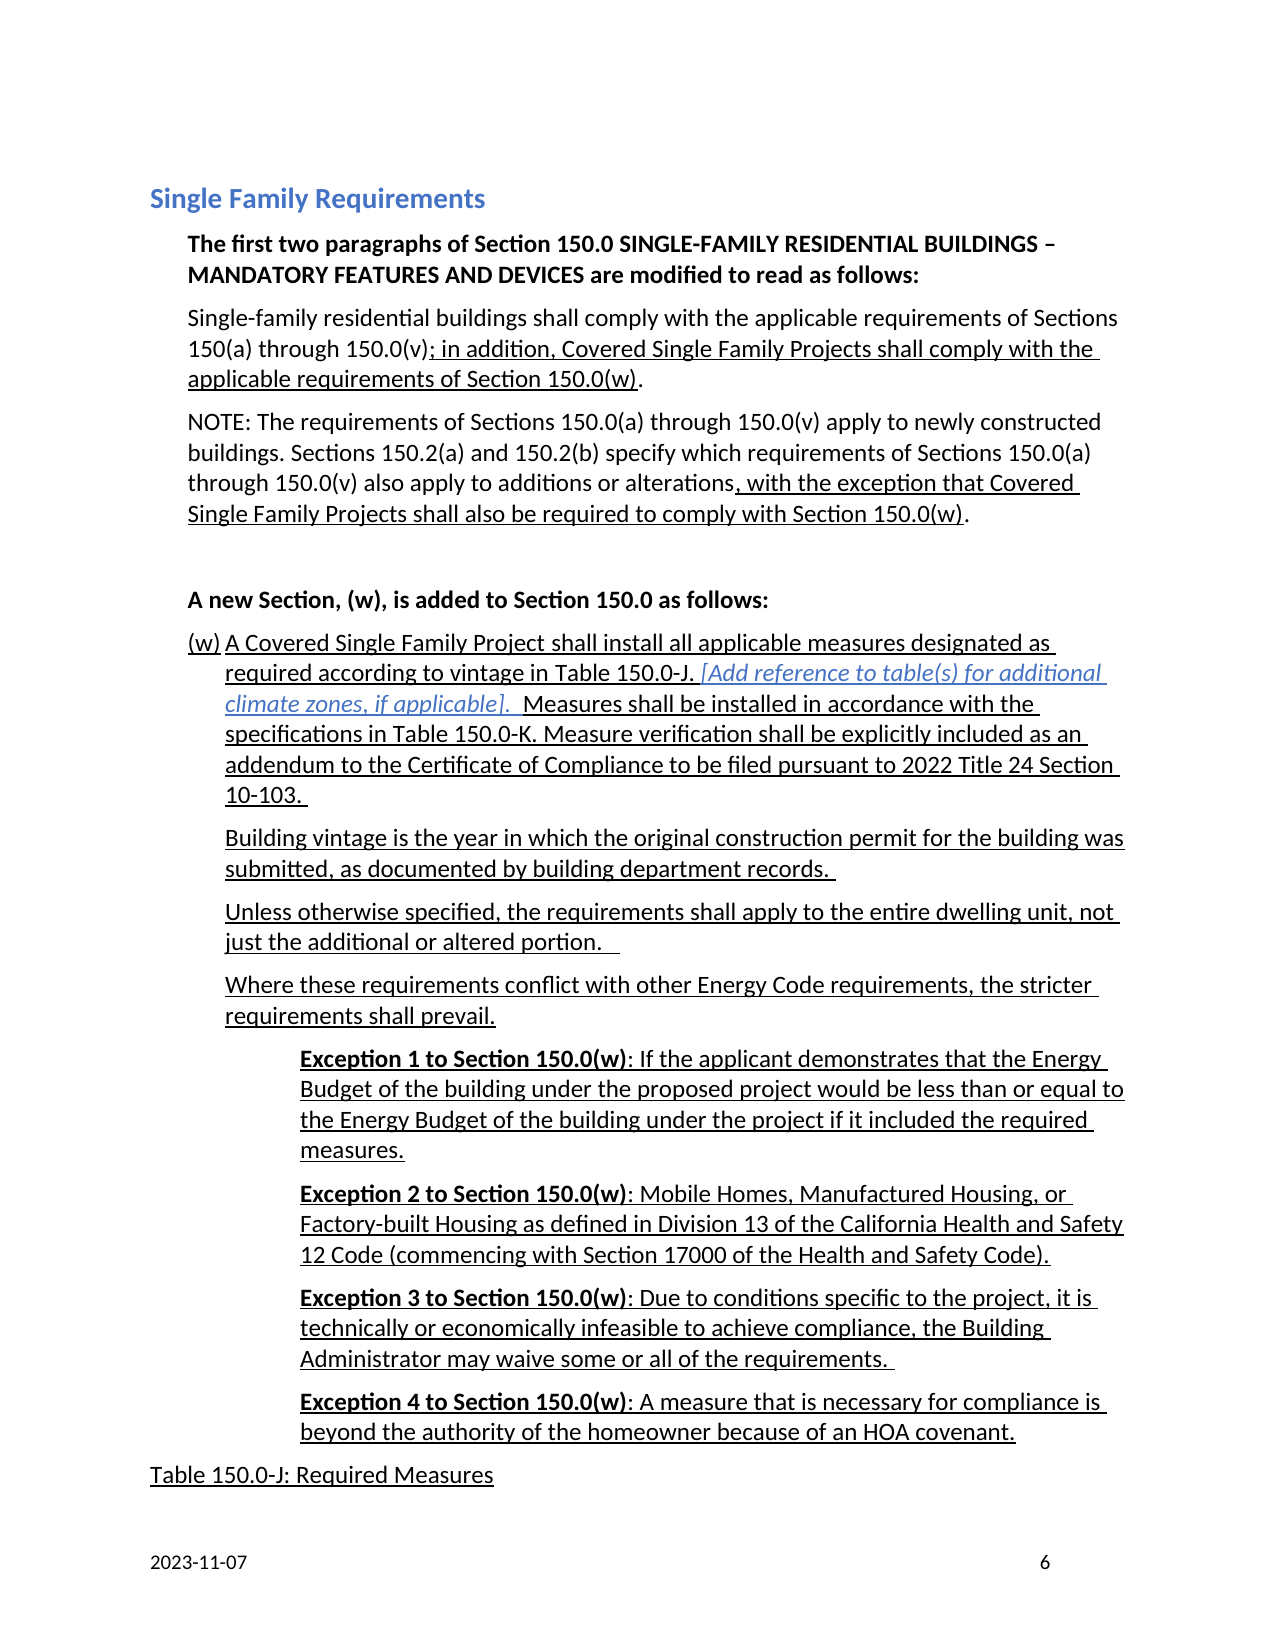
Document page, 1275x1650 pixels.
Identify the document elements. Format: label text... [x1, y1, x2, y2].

text Building vintage is the year in which the original construction permit for the building was submitted, as documented by building department records. [225, 822, 1125, 849]
list A Covered Single Family Project shall install all applicable measures designated as required according to vintage in Table 150.0-J. [Add reference to table(s) for additional climate zones, if applicable]. Measures shall be installed in accordance with the specifications in Table 150.0-K. Measure verification shall be explicitly included as an addendum to the Certificate of Compliance to be filed pursuant to 2022 Title 24 Section 10-103. [187, 627, 1125, 810]
text Unless otherwise specified, the requirements shall apply to the entire dwelling unit, not just the additional or altered portion. [225, 896, 1125, 957]
text Building vintage is the year in which the original construction permit for the building was submitted, as documented by building department records. [225, 850, 1125, 883]
text Single-family residential buildings shall comply with the applicable requirements of Sections 150(a) through 150.0(v); in addition, Covered Single Family Projects shall comply with the applicable requirements of Section 150.0(w). [187, 302, 1125, 394]
text Where these requirements conflict with other Energy Code requirements, the stricter requirements shall prevail. [225, 969, 1125, 1031]
text Table 150.0-J: Required Measures [150, 1459, 1125, 1490]
text The first two paragraphs of Section 150.0 SINGLE-FAMILY RESIDENTIAL BUILDINGS – MANDATORY FEATURES AND DEVICES are modified to read as follows: [187, 229, 1125, 290]
text Exception 4 to Section 150.0(w): A measure that is necessary for compliance is beyond the authority of the homeowner because of an HOA covenant. [300, 1386, 1125, 1447]
text Exception 1 to Section 150.0(w): If the applicant demonstrates that the Energy Budget of the building under the proposed project would be less than or equal to the Energy Budget of the building under the project if it included the required measures. [300, 1043, 1125, 1100]
text Exception 2 to Section 150.0(w): Mobile Homes, Manufactured Housing, or Factory-built Housing as defined in Division 13 of the California Health and Safety 12 Code (commencing with Section 17000 of the Health and Safety Code). [300, 1178, 1125, 1269]
subtitle Single Family Requirements [150, 181, 1125, 216]
text NOTE: The requirements of Sections 150.0(a) through 150.0(v) apply to newly constructed buildings. Sections 150.2(a) and 150.2(b) specify which requirements of Sections 150.0(a) through 150.0(v) also apply to additions or alterations, with the exception that Covered Single Family Projects shall also be required to comply with Section 150.0(w). [187, 406, 1125, 528]
text A new Section, (w), is added to Section 150.0 as follows: [187, 584, 1125, 614]
text Exception 3 to Section 150.0(w): Due to conditions specific to the project, it is technically or economically infeasible to achieve compliance, the Building Administrator may waive some or all of the requirements. [300, 1282, 1125, 1373]
text Exception 1 to Section 150.0(w): If the applicant demonstrates that the Energy Budget of the building under the proposed project would be less than or equal to the Energy Budget of the building under the project if it included the required measures. [300, 1101, 1125, 1165]
